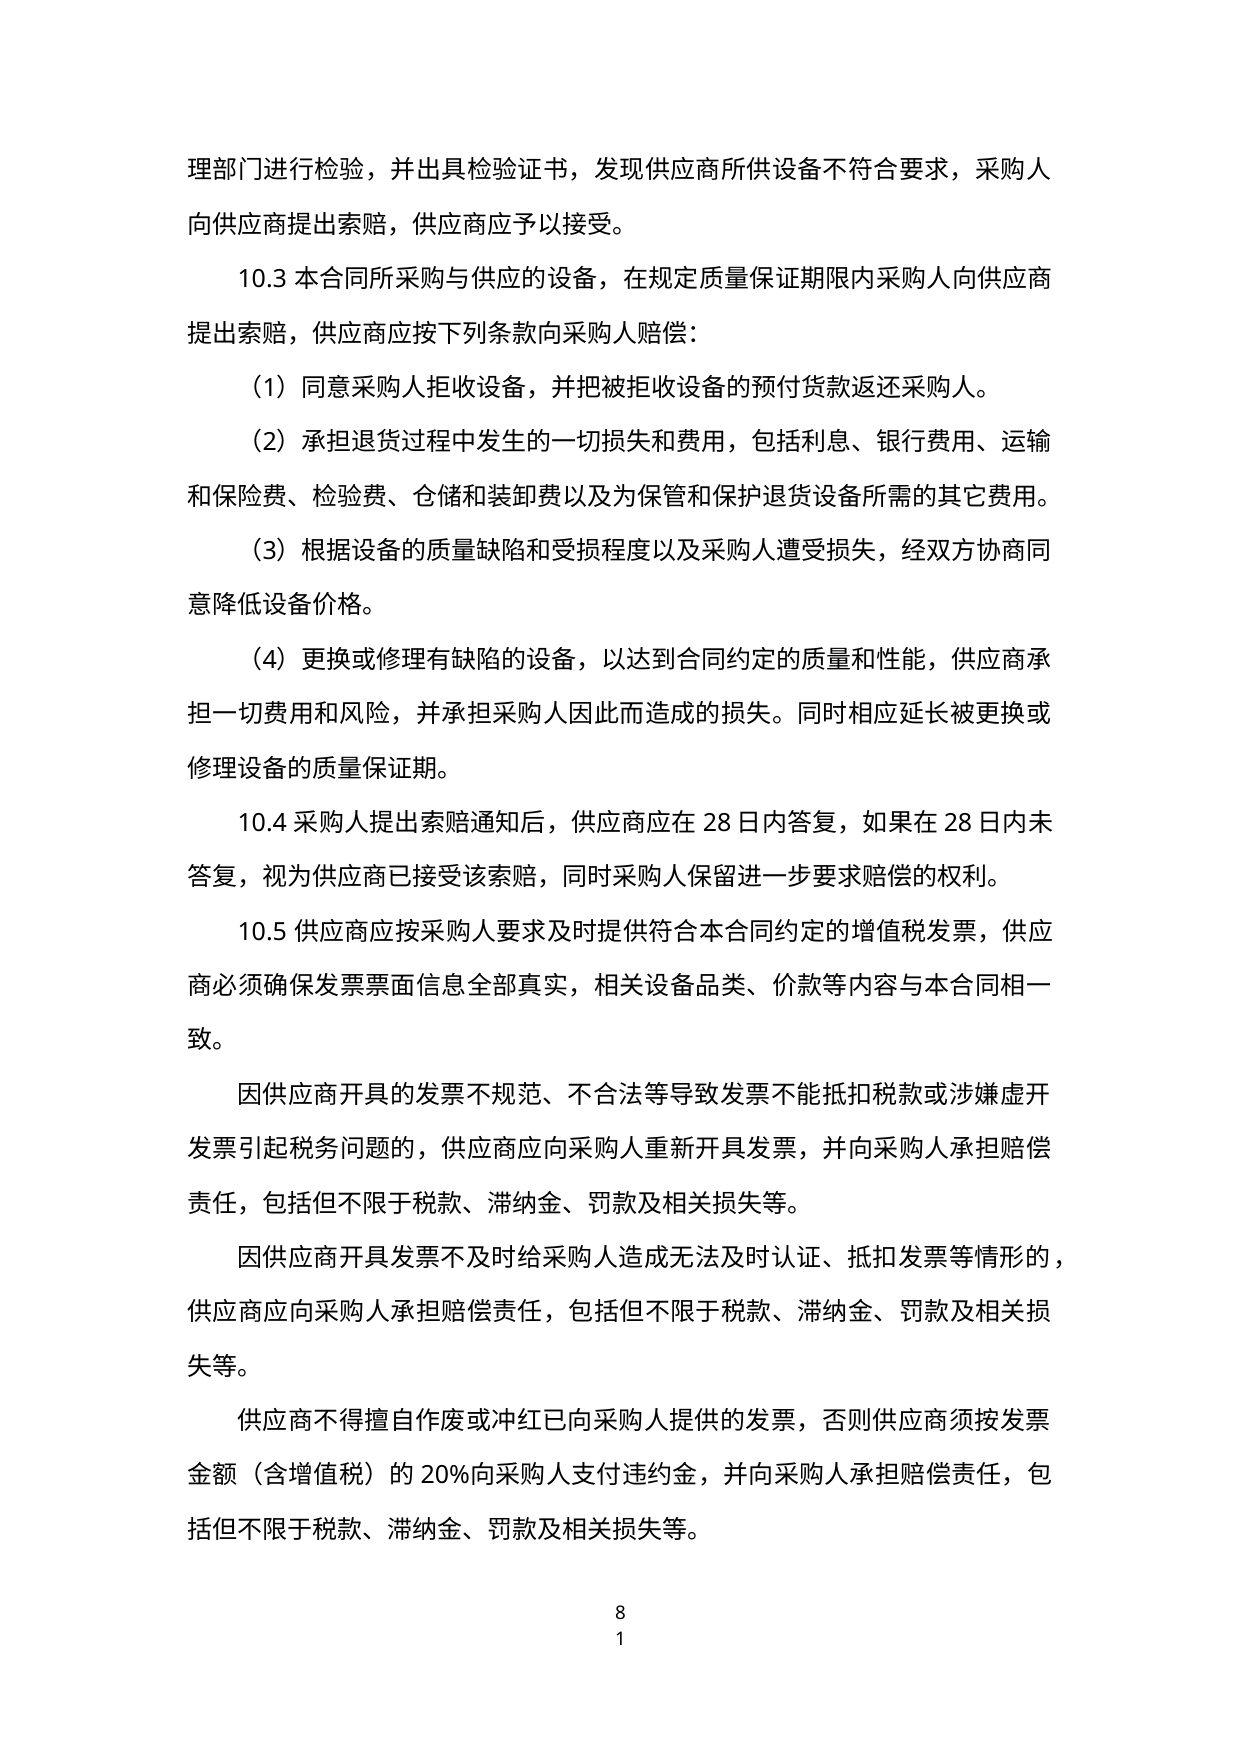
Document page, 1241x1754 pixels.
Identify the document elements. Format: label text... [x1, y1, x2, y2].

text 10.5 供应商应按采购人要求及时提供符合本合同约定的增值税发票，供应商必须确保发票票面信息全部真实，相关设备品类、价款等内容与本合同相一致。 [187, 911, 1053, 1056]
text 因供应商开具发票不及时给采购人造成无法及时认证、抵扣发票等情形的，供应商应向采购人承担赔偿责任，包括但不限于税款、滞纳金、罚款及相关损失等。 [187, 1237, 1053, 1382]
text 10.3 本合同所采购与供应的设备，在规定质量保证期限内采购人向供应商提出索赔，供应商应按下列条款向采购人赔偿： [187, 259, 1053, 349]
text （3）根据设备的质量缺陷和受损程度以及采购人遭受损失，经双方协商同意降低设备价格。 [187, 531, 1053, 621]
text 10.4 采购人提出索赔通知后，供应商应在28日内答复，如果在28日内未答复，视为供应商已接受该索赔，同时采购人保留进一步要求赔偿的权利。 [187, 802, 1053, 893]
text 供应商不得擅自作废或冲红已向采购人提供的发票，否则供应商须按发票金额（含增值税）的20%向采购人支付违约金，并向采购人承担赔偿责任，包括但不限于税款、滞纳金、罚款及相关损失等。 [187, 1401, 1053, 1546]
text （1）同意采购人拒收设备，并把被拒收设备的预付货款返还采购人。 [187, 367, 1053, 404]
text （4）更换或修理有缺陷的设备，以达到合同约定的质量和性能，供应商承担一切费用和风险，并承担采购人因此而造成的损失。同时相应延长被更换或修理设备的质量保证期。 [187, 639, 1053, 784]
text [187, 150, 1053, 241]
text （2）承担退货过程中发生的一切损失和费用，包括利息、银行费用、运输和保险费、检验费、仓储和装卸费以及为保管和保护退货设备所需的其它费用。 [187, 422, 1053, 512]
text 因供应商开具的发票不规范、不合法等导致发票不能抵扣税款或涉嫌虚开发票引起税务问题的，供应商应向采购人重新开具发票，并向采购人承担赔偿责任，包括但不限于税款、滞纳金、罚款及相关损失等。 [187, 1074, 1053, 1219]
